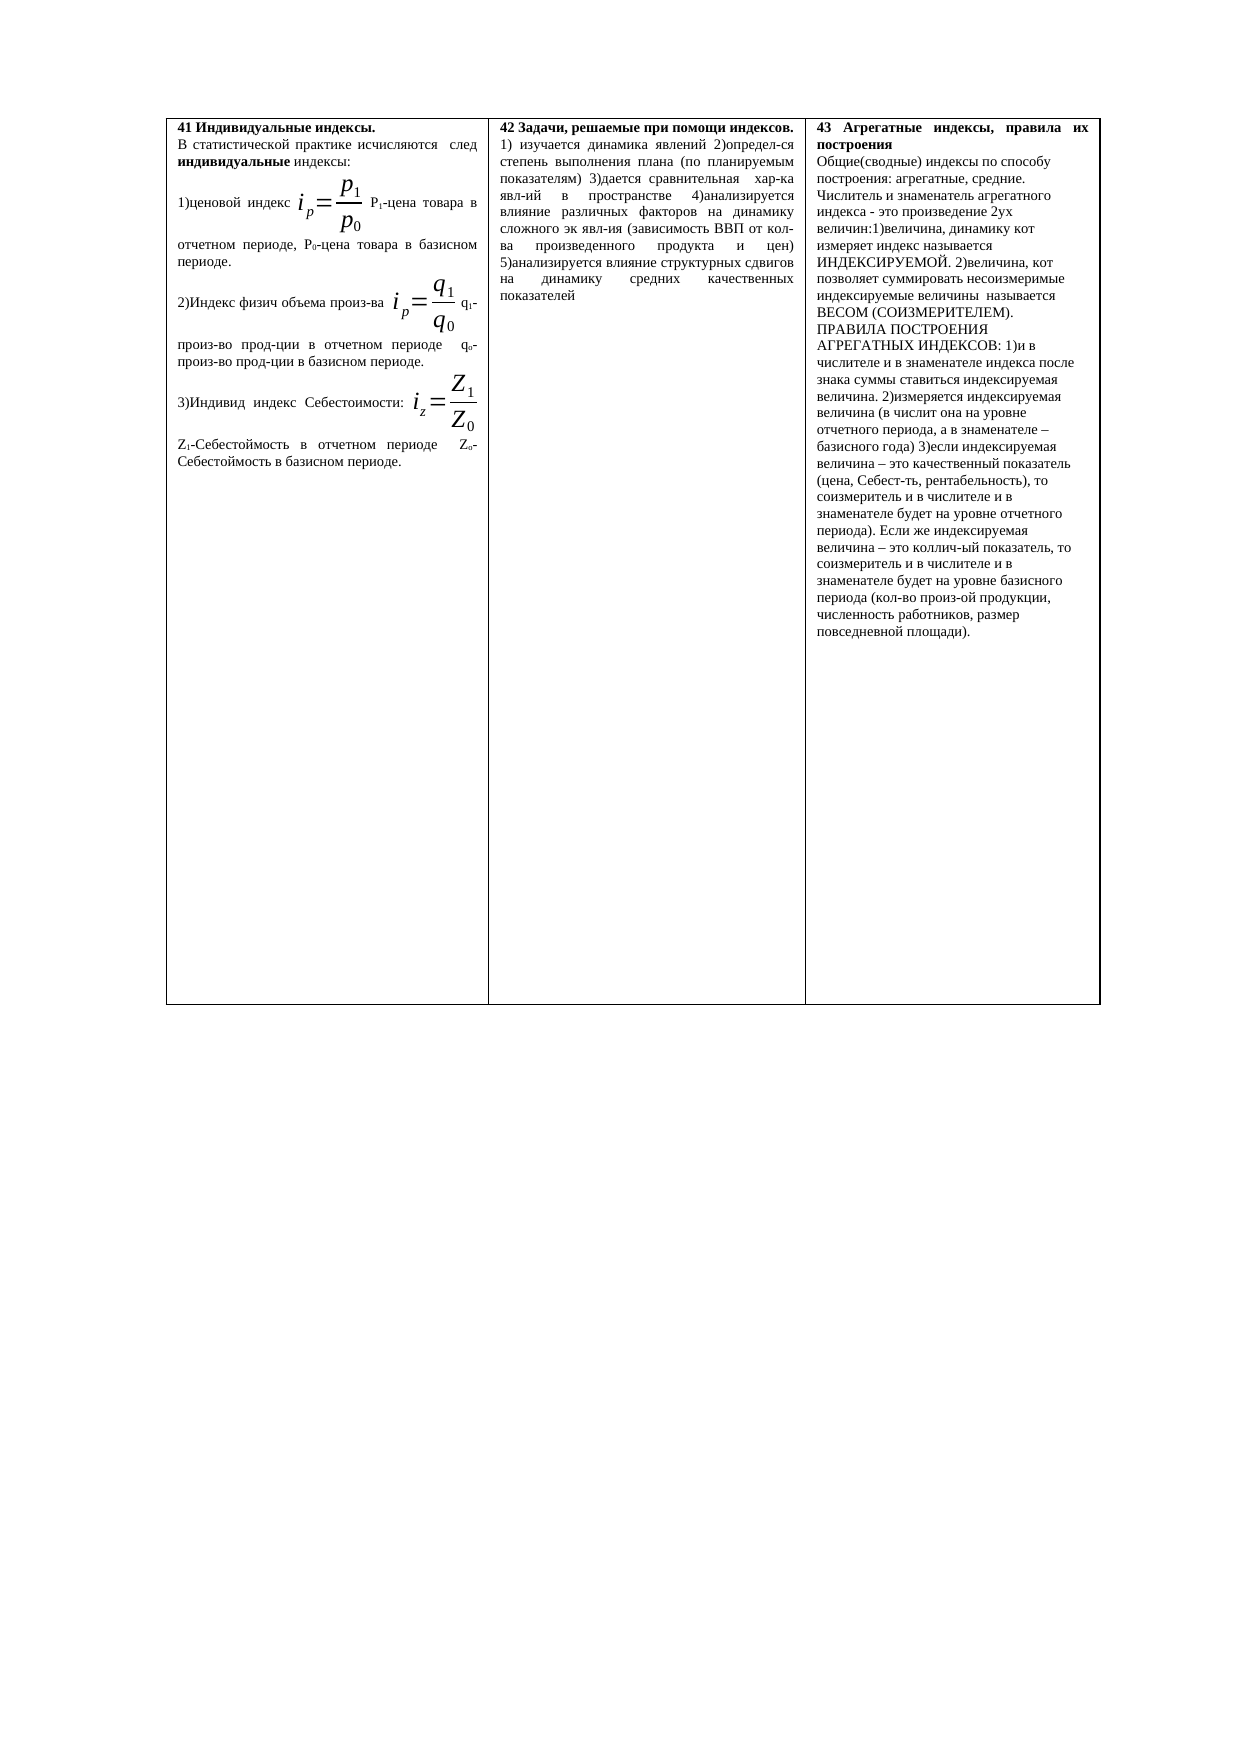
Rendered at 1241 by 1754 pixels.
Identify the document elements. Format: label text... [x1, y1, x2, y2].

table_header 42 Задачи, решаемые при помощи индексов. 1) изучается динамика явлений 2)определ-ся степень выполнения плана (по планируемым показателям) 3)дается сравнительная хар-ка явл-ий в пространстве 4)анализируется влияние различных факторов на динамику сложного эк явл-ия (зависимость ВВП от кол-ва произведенного продукта и цен) 5)анализируется влияние структурных сдвигов на динамику средних качественных показателей [489, 119, 805, 1003]
table_header 41 Индивидуальные индексы. В статистической практике исчисляются след индивидуальные индексы: 1)ценовой индекс P1-цена товара в отчетном периоде, Р0-цена товара в базисном периоде. 2)Индекс физич объема произ-ва q1-произ-во прод-ции в отчетном периоде qo-произ-во прод-ции в базисном периоде. 3)Индивид индекс Себестоимости: Z1-Себестоймость в отчетном периоде Zo- Себестоймость в базисном периоде. [167, 119, 488, 1003]
table_header 43 Агрегатные индексы, правила их построения Общие(сводные) индексы по способу построения: агрегатные, средние. Числитель и знаменатель агрегатного индекса - это произведение 2ух величин:1)величина, динамику кот измеряет индекс называется ИНДЕКСИРУЕМОЙ. 2)величина, кот позволяет суммировать несоизмеримые индексируемые величины называется ВЕСОМ (СОИЗМЕРИТЕЛЕМ). ПРАВИЛА ПОСТРОЕНИЯ АГРЕГАТНЫХ ИНДЕКСОВ: 1)и в числителе и в знаменателе индекса после знака суммы ставиться индексируемая величина. 2)измеряется индексируемая величина (в числит она на уровне отчетного периода, а в знаменателе – базисного года) 3)если индексируемая величина – это качественный показатель (цена, Себест-ть, рентабельность), то соизмеритель и в числителе и в знаменателе будет на уровне отчетного периода). Если же индексируемая величина – это коллич-ый показатель, то соизмеритель и в числителе и в знаменателе будет на уровне базисного периода (кол-во произ-ой продукции, численность работников, размер повседневной площади). [806, 119, 1099, 1003]
